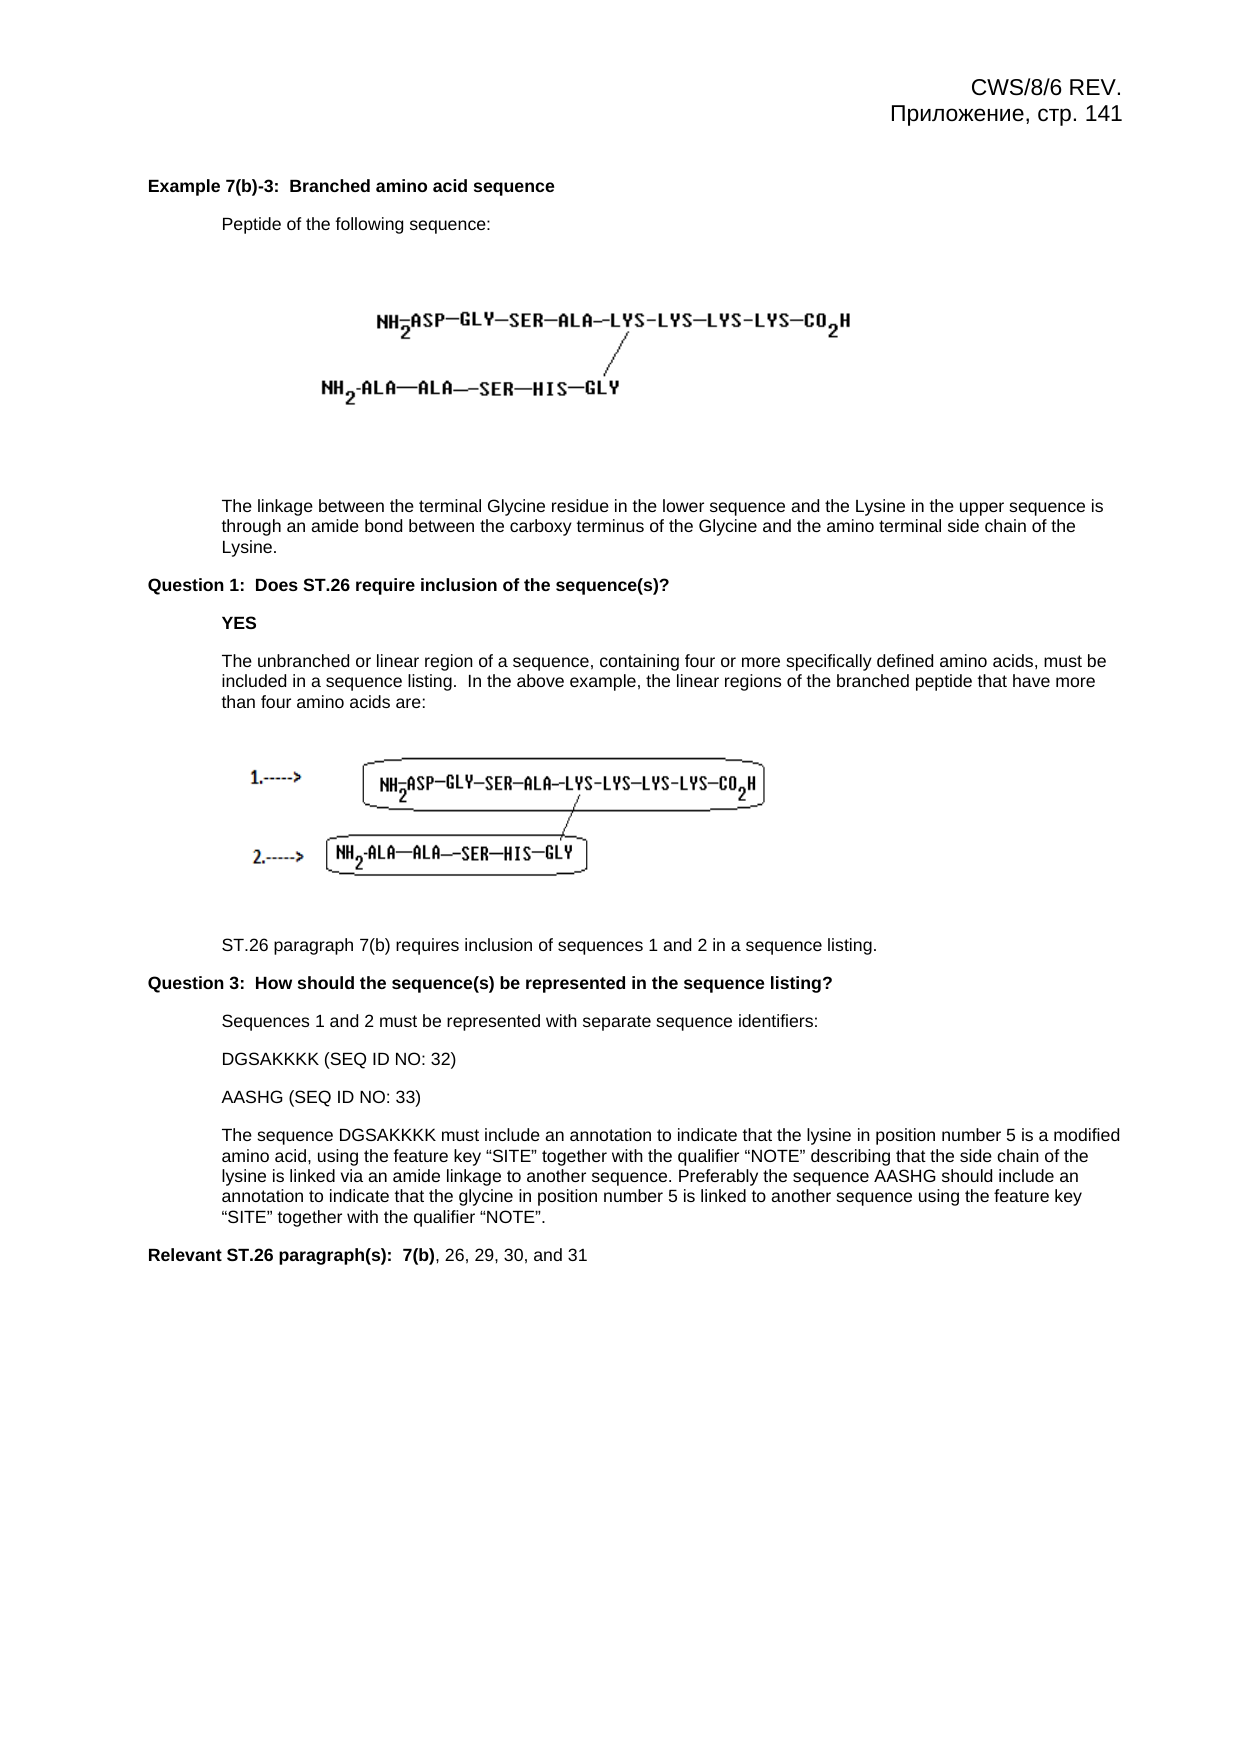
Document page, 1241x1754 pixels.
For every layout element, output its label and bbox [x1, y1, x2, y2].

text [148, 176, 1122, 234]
picture [297, 252, 972, 478]
picture [221, 729, 780, 899]
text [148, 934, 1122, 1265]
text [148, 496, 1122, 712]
